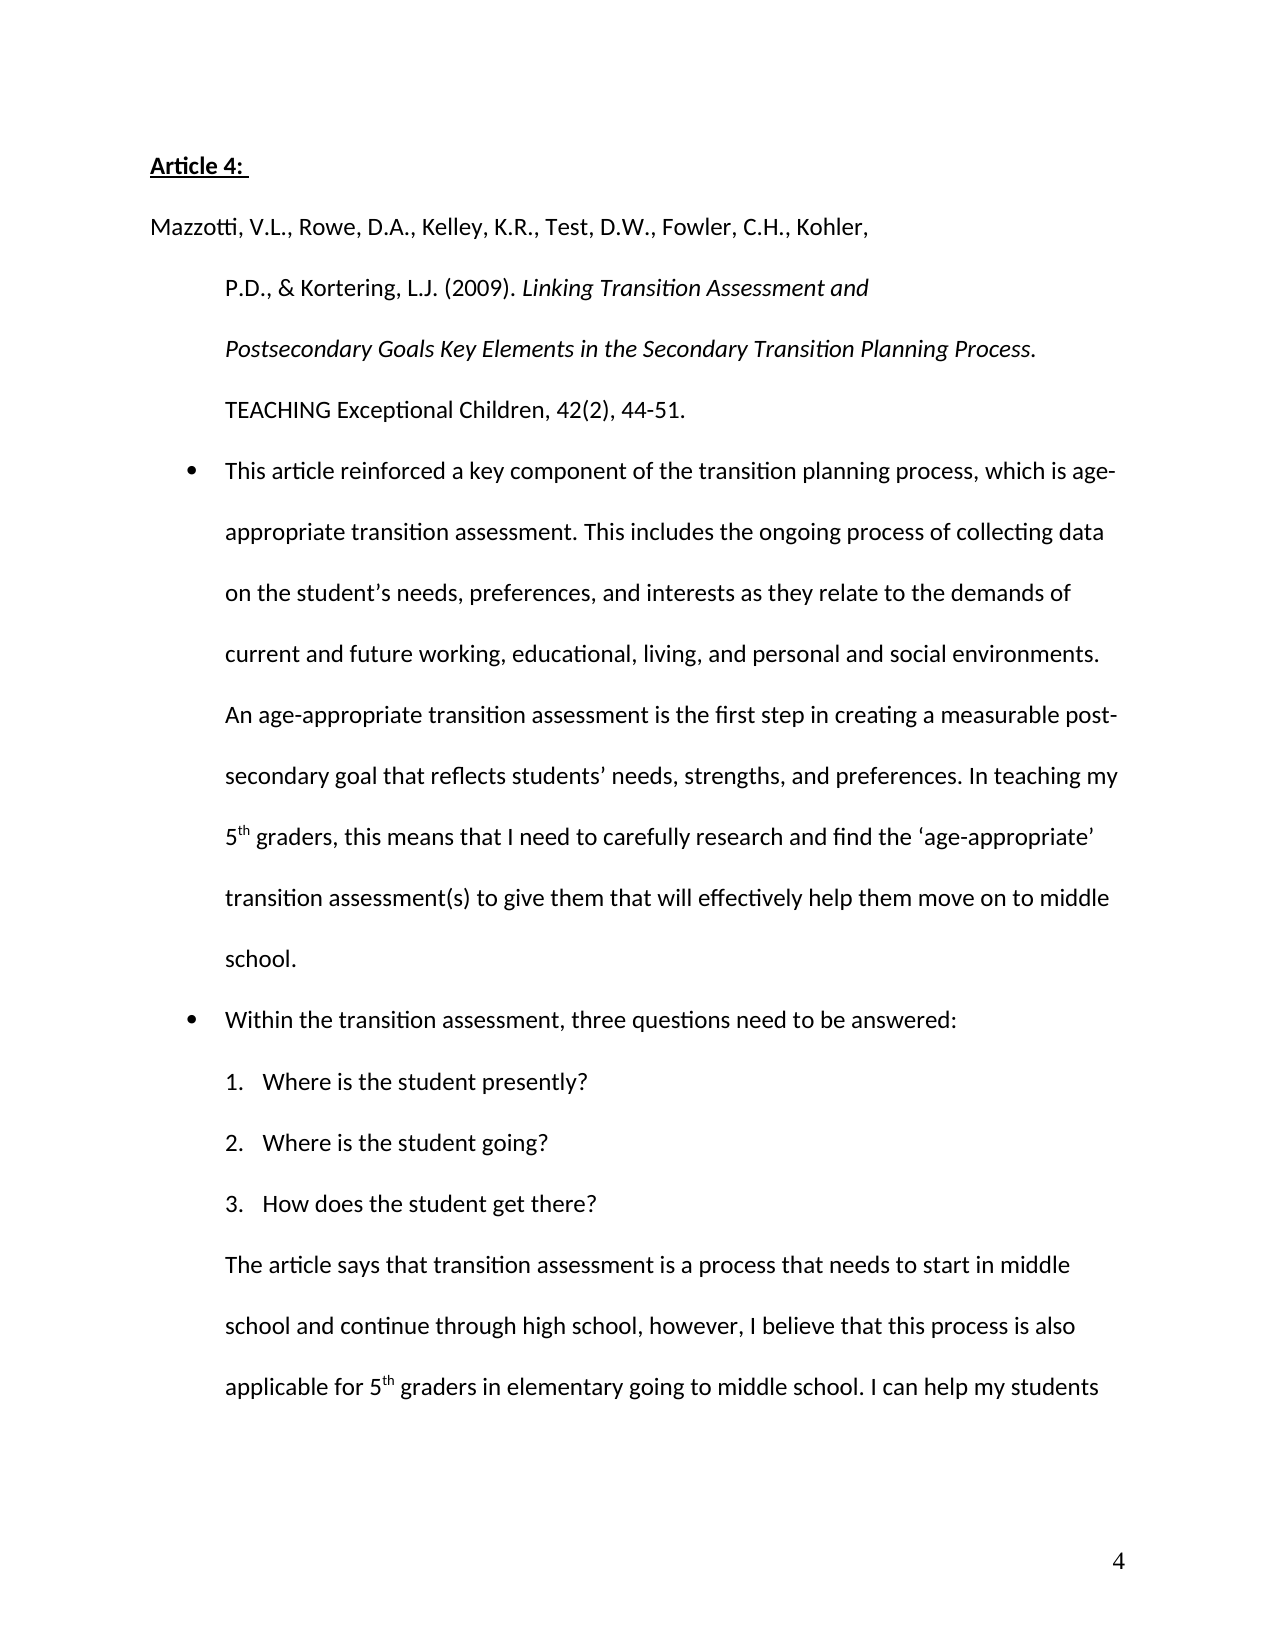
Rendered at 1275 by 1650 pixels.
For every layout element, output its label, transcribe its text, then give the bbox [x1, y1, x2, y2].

list How does the student get there? [225, 1188, 1125, 1218]
list Where is the student presently? [225, 1066, 1125, 1096]
list This article reinforced a key component of the transition planning process, which is age-appropriate transition assessment. This includes the ongoing process of collecting data on the student’s needs, preferences, and interests as they relate to the demands of current and future working, educational, living, and personal and social environments. An age-appropriate transition assessment is the first step in creating a measurable post-secondary goal that reflects students’ needs, strengths, and preferences. In teaching my 5th graders, this means that I need to carefully research and find the ‘age-appropriate’ transition assessment(s) to give them that will effectively help them move on to middle school. [187, 455, 1125, 974]
text TEACHING Exceptional Children, 42(2), 44-51. [150, 394, 1125, 425]
text Article 4: [150, 150, 1125, 181]
text P.D., & Kortering, L.J. (2009). Linking Transition Assessment and [150, 272, 1125, 303]
text Postsecondary Goals Key Elements in the Secondary Transition Planning Process. [150, 333, 1125, 364]
list Where is the student going? [225, 1127, 1125, 1157]
text Mazzotti, V.L., Rowe, D.A., Kelley, K.R., Test, D.W., Fowler, C.H., Kohler, [150, 211, 1125, 242]
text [225, 1249, 1125, 1401]
list Within the transition assessment, three questions need to be answered: [187, 1004, 1125, 1035]
